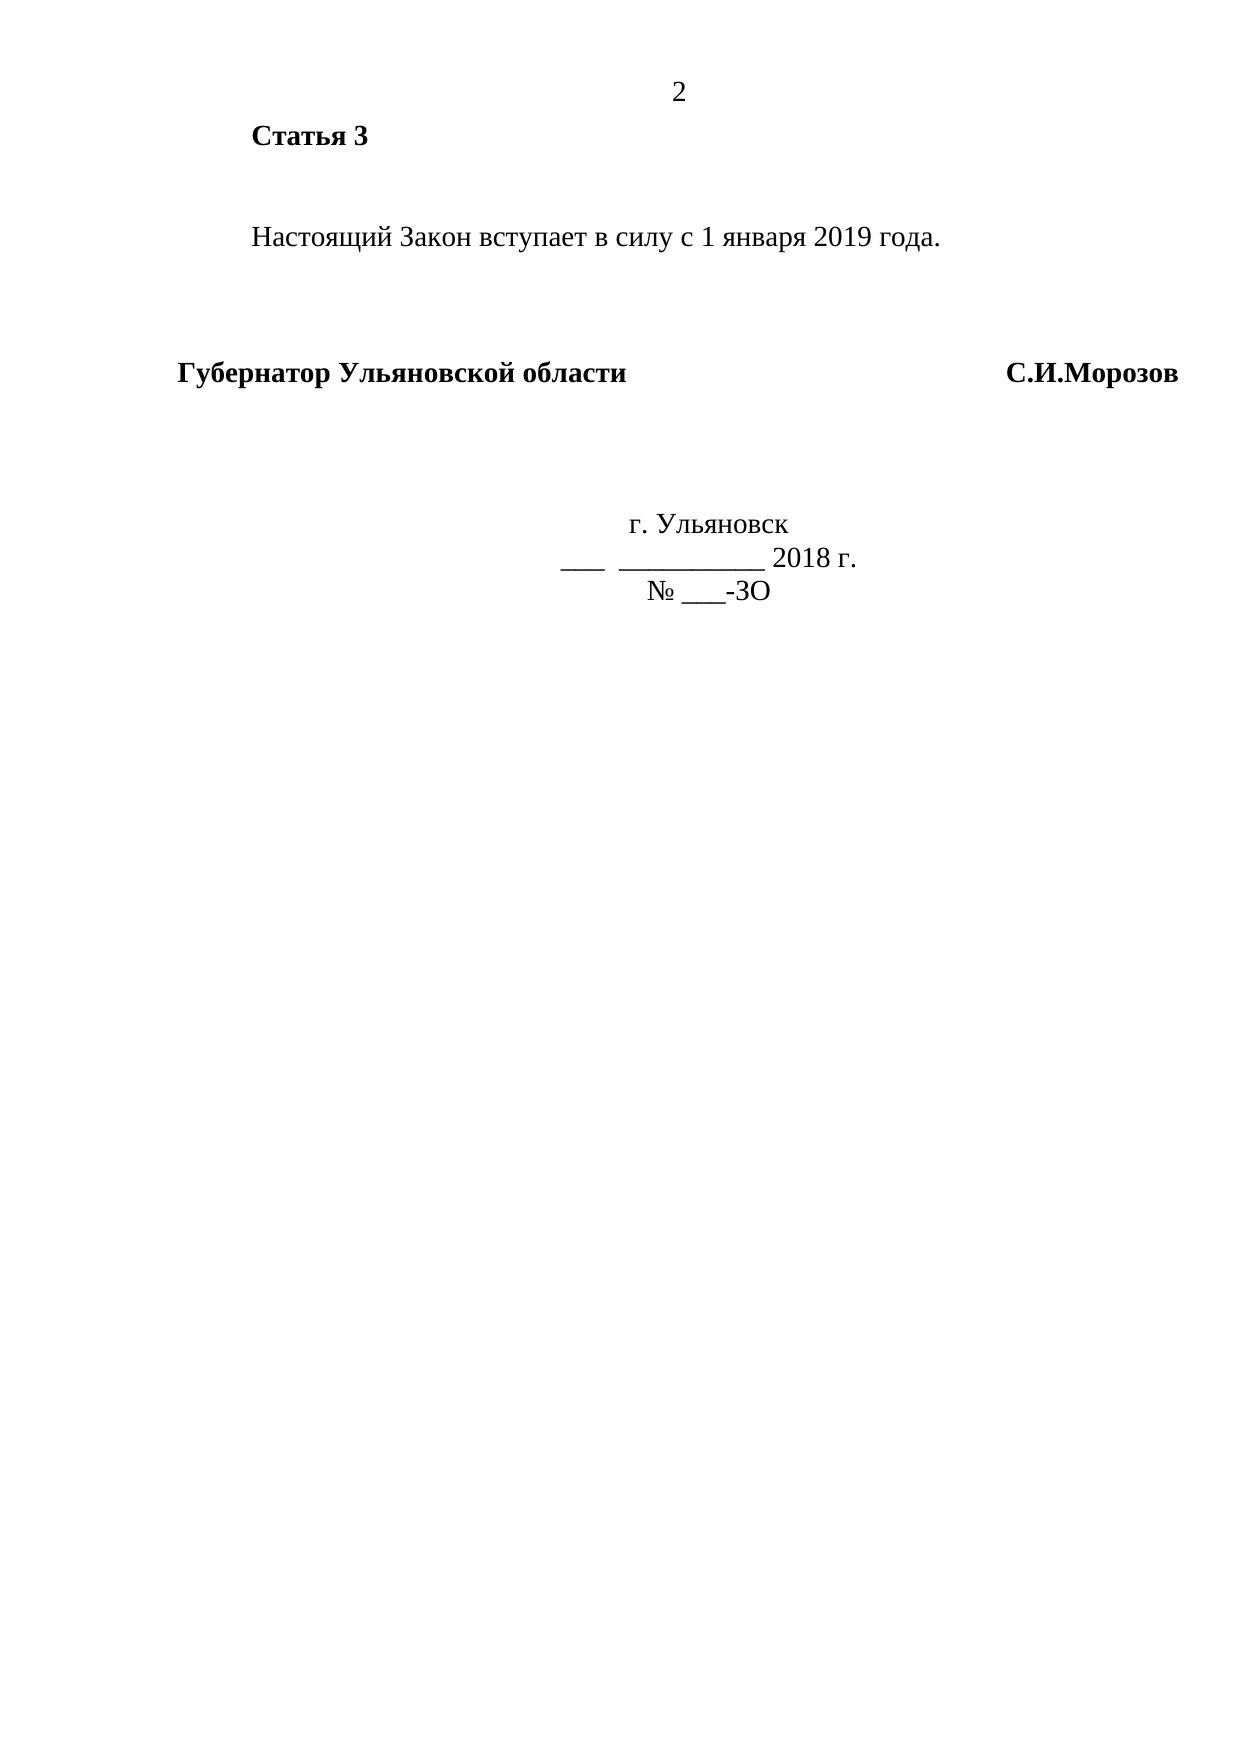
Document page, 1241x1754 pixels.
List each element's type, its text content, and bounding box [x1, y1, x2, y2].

text ___ __________ . [177, 540, 1181, 573]
text Настоящий Закон вступает в силу с 1 января 2019 года. [177, 219, 1181, 252]
text № ___-ЗО [177, 573, 1181, 607]
text Губернатор Ульяновской области С.И.Морозов [177, 355, 1181, 389]
text Статья 3 [177, 118, 1181, 152]
text г. Ульяновск [177, 506, 1181, 540]
